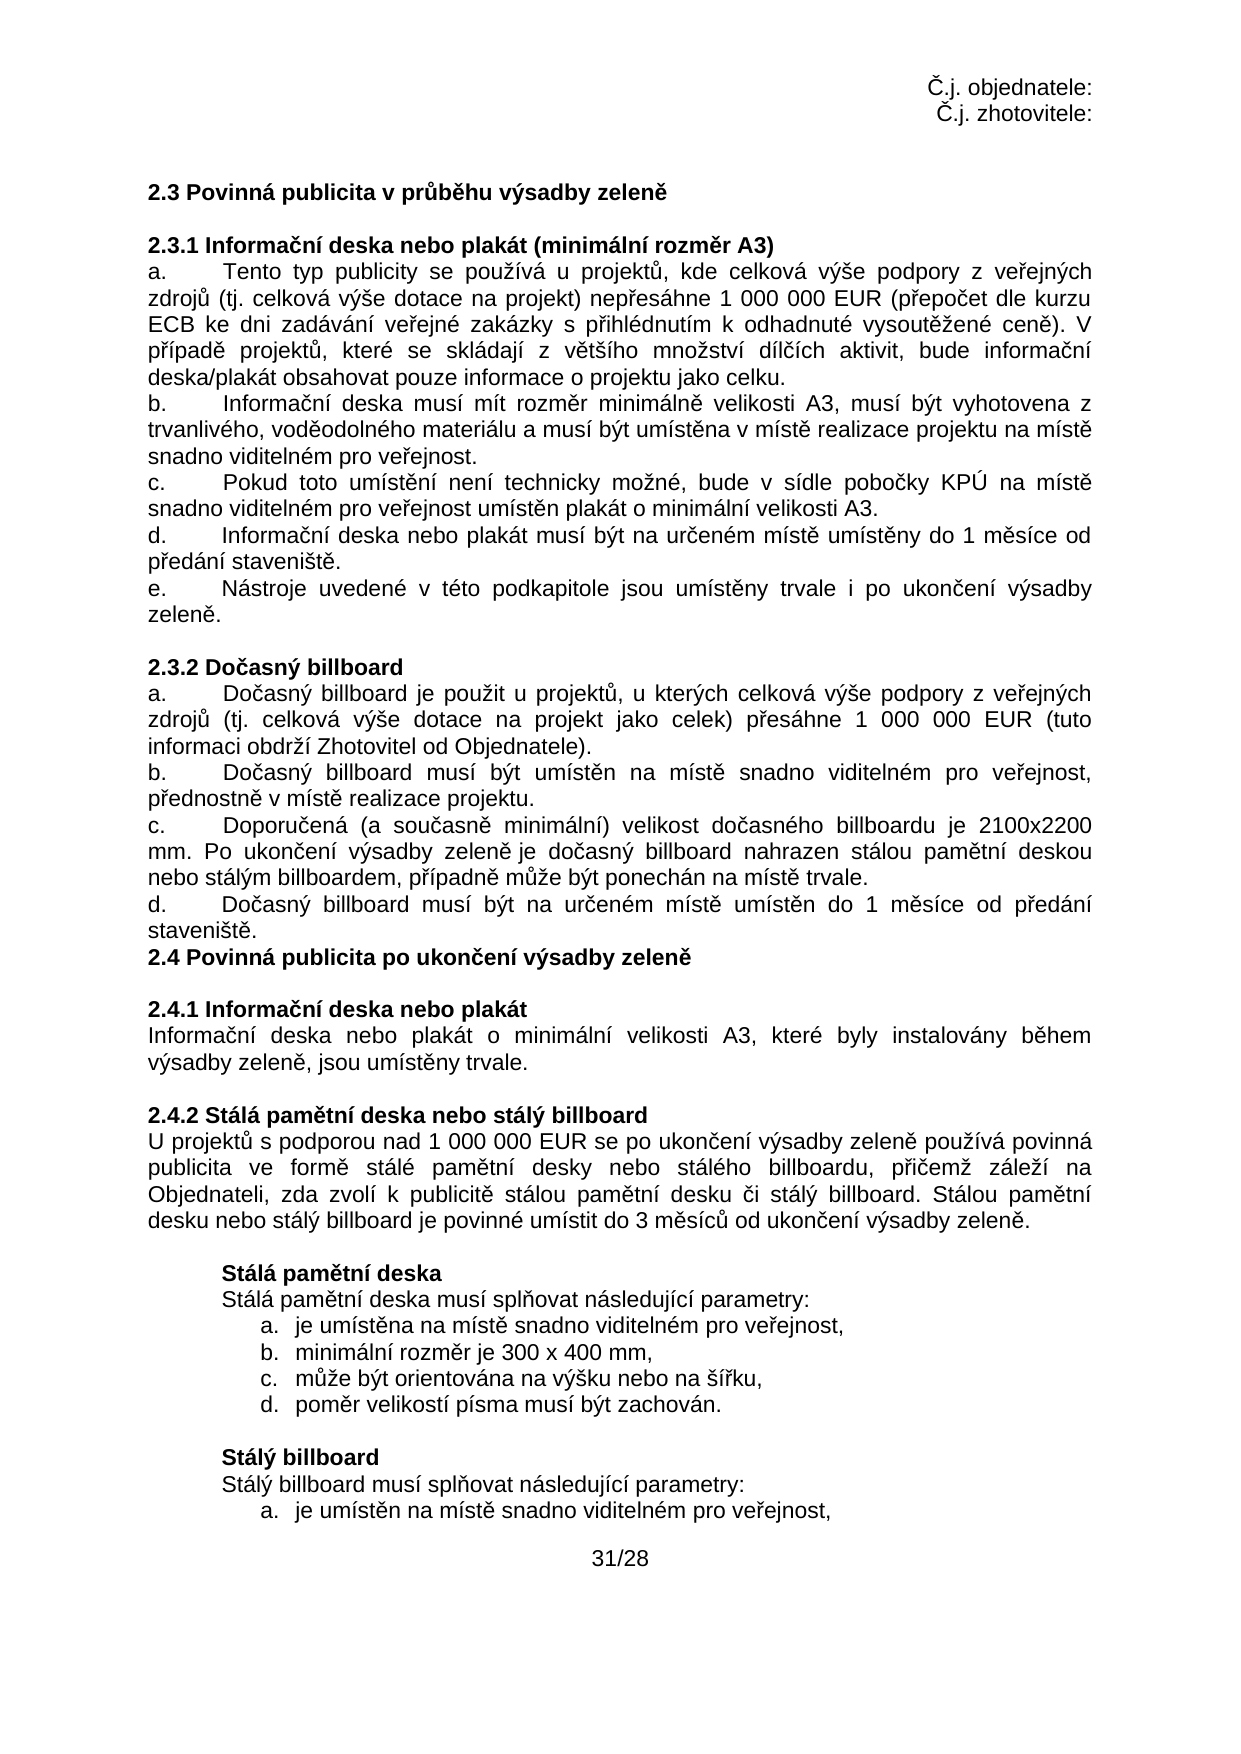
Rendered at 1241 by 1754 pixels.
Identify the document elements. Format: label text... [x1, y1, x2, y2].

text Stálý billboard [148, 1444, 1093, 1471]
text 2.4 Povinná publicita po ukončení výsadby zeleně [148, 943, 1093, 970]
text e. Nástroje uvedené v této podkapitole jsou umístěny trvale i po ukončení výsadby zeleně. [148, 574, 1093, 627]
list Dočasný billboard musí být umístěn na místě snadno viditelném pro veřejnost, přednostně v místě realizace projektu. [148, 759, 1093, 812]
list Doporučená (a současně minimální) velikost dočasného billboardu je 2100x2200 mm. Po ukončení výsadby zeleně je dočasný billboard nahrazen stálou pamětní deskou nebo stálým billboardem, případně může být ponechán na místě trvale. [148, 812, 1093, 891]
list Pokud toto umístění není technicky možné, bude v sídle pobočky KPÚ na místě snadno viditelném pro veřejnost umístěn plakát o minimální velikosti A3. [148, 469, 1093, 522]
text Stálá pamětní deska musí splňovat následující parametry: [148, 1286, 1093, 1312]
list minimální rozměr je 300 x 400 mm, [260, 1339, 1093, 1365]
text d. Dočasný billboard musí být na určeném místě umístěn do 1 měsíce od předání staveniště. [148, 891, 1093, 943]
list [260, 1391, 1093, 1418]
text 2.4.1 Informační deska nebo plakát [148, 996, 1093, 1022]
list Dočasný billboard je použit u projektů, u kterých celková výše podpory z veřejných zdrojů (tj. celková výše dotace na projekt jako celek) přesáhne 1 000 000 EUR (tuto informaci obdrží Zhotovitel od Objednatele). [148, 680, 1093, 759]
text Stálá pamětní deska [148, 1260, 1093, 1286]
list může být orientována na výšku nebo na šířku, [260, 1365, 1093, 1391]
text 2.3.1 Informační deska nebo plakát (minimální rozměr A3) [148, 232, 1093, 258]
list Informační deska musí mít rozměr minimálně velikosti A3, musí být vyhotovena z trvanlivého, voděodolného materiálu a musí být umístěna v místě realizace projektu na místě snadno viditelném pro veřejnost. [148, 390, 1093, 469]
text 2.4.2 Stálá pamětní deska nebo stálý billboard [148, 1102, 1093, 1128]
text U projektů s podporou nad 1 000 000 EUR se po ukončení výsadby zeleně používá povinná publicita ve formě stálé pamětní desky nebo stálého billboardu, přičemž záleží na Objednateli, zda zvolí k publicitě stálou pamětní desku či stálý billboard. Stálou pamětní desku nebo stálý billboard je povinné umístit do 3 měsíců od ukončení výsadby zeleně. [148, 1128, 1093, 1233]
list Tento typ publicity se používá u projektů, kde celková výše podpory z veřejných zdrojů (tj. celková výše dotace na projekt) nepřesáhne 1 000 000 EUR (přepočet dle kurzu ECB ke dni zadávání veřejné zakázky s přihlédnutím k odhadnuté vysoutěžené ceně). V případě projektů, které se skládají z většího množství dílčích aktivit, bude informační deska/plakát obsahovat pouze informace o projektu jako celku. [148, 258, 1093, 390]
text Stálý billboard musí splňovat následující parametry: [148, 1471, 1093, 1497]
text Informační deska nebo plakát o minimální velikosti A3, které byly instalovány během výsadby zeleně, jsou umístěny trvale. [148, 1022, 1093, 1075]
list je umístěn na místě snadno viditelném pro veřejnost, [260, 1497, 1093, 1523]
list je umístěna na místě snadno viditelném pro veřejnost, [260, 1312, 1093, 1339]
text 2.3.2 Dočasný billboard [148, 653, 1093, 680]
text d. Informační deska nebo plakát musí být na určeném místě umístěny do 1 měsíce od předání staveniště. [148, 522, 1093, 574]
text 2.3 Povinná publicita v průběhu výsadby zeleně [148, 179, 1093, 206]
